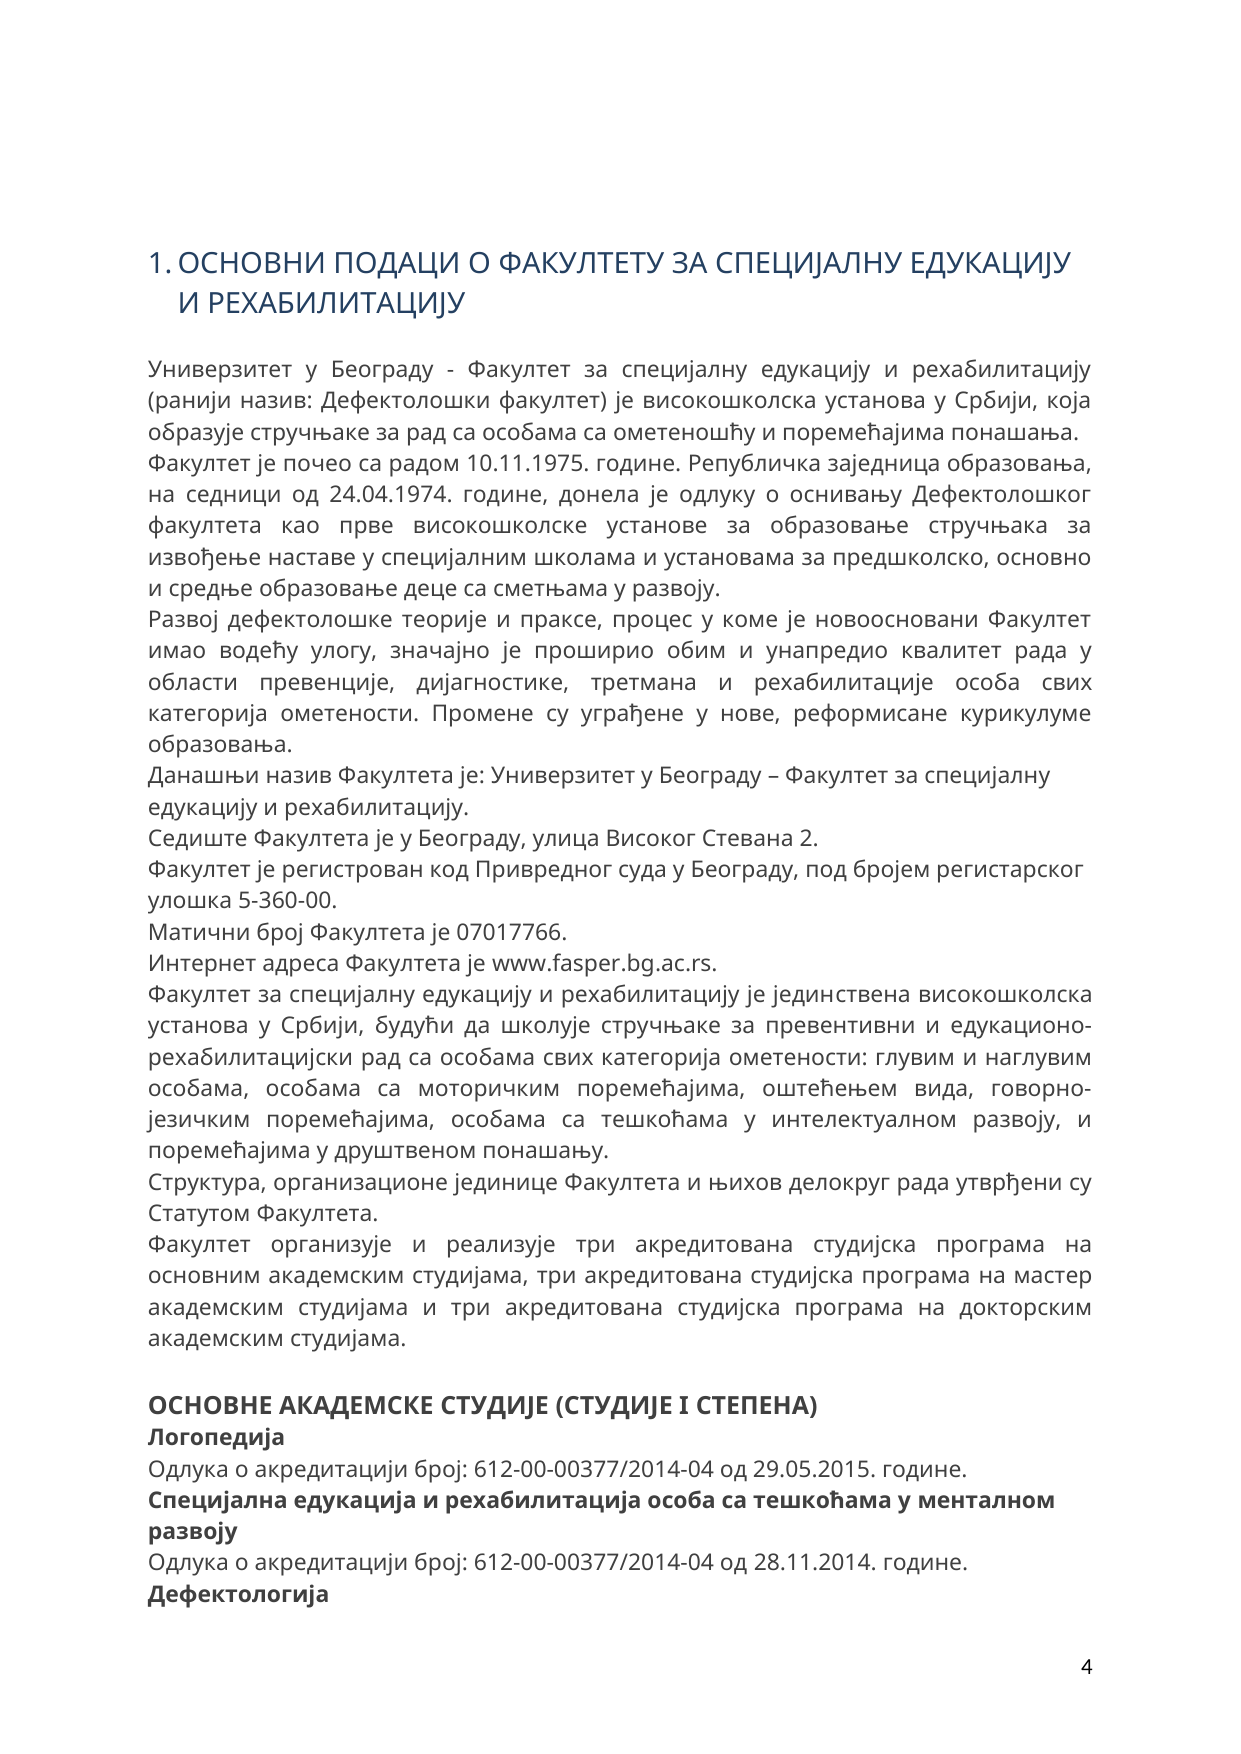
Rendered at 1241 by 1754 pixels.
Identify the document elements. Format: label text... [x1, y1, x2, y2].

text Специјална едукација и рехабилитација особа са тешкоћама у менталном развоју [148, 1484, 1092, 1546]
text Матични број Факултета је 07017766. [148, 916, 1092, 947]
text Интернет адреса Факултета је www.fasper.bg.ac.rs. [148, 947, 1092, 978]
text Одлука о акредитацији број: 612-00-00377/2014-04 од 28.11.2014. године. [148, 1546, 1092, 1578]
text Универзитет у Београду - Факултет за специјалну едукацију и рехабилитацију (ранији назив: Дефектолошки факултет) је високошколска установа у Србији, која образује стручњаке за рад са особама са ометеношћу и поремећајима понашања. [148, 353, 1092, 447]
text Логопедија [148, 1421, 1092, 1453]
list ОСНОВНИ ПОДАЦИ О ФАКУЛТЕТУ ЗА СПЕЦИЈАЛНУ ЕДУКАЦИЈУ И РЕХАБИЛИТАЦИЈУ [148, 243, 1092, 322]
text Одлука о акредитацији број: 612-00-00377/2014-04 од 29.05.2015. године. [148, 1453, 1092, 1484]
text Структура, организационе јединице Факултета и њихов делокруг рада утврђени су Статутом Факултета. [148, 1166, 1092, 1228]
text Развој дефектолошке теорије и праксе, процес у коме је новоосновани Факултет имао водећу улогу, значајно је проширио обим и унапредио квалитет рада у области превенције, дијагностике, третмана и рехабилитације особа свих категорија ометености. Промене су уграђене у нове, реформисане курикулуме образовања. [148, 603, 1092, 759]
text ОСНОВНЕ АКАДЕМСКЕ СТУДИЈЕ (СТУДИЈЕ I СТЕПЕНА) [148, 1387, 1092, 1421]
text Данашњи назив Факултета је: Универзитет у Београду – Факултет за специјалну едукацију и рехабилитацију. [148, 759, 1092, 822]
text Дефектологија [148, 1578, 1092, 1609]
text Факултет за специјалну едукацију и рехабилитацију је јединствена високошколска установа у Србији, будући да школује стручњаке за превентивни и едукационо-рехабилитацијски рад са особама свих категорија ометености: глувим и наглувим особама, особама са моторичким поремећајима, оштећењем вида, говорно-језичким поремећајима, особама са тешкоћама у интелектуалном развоју, и поремећајима у друштвеном понашању. [148, 978, 1092, 1166]
text Факултет је регистрован код Привредног суда у Београду, под бројем регистарског улошка 5-360-00. [148, 853, 1092, 916]
text Факултет је почео са радом 10.11.1975. године. Републичка заједница образовања, на седници од 24.04.1974. године, донела је одлуку о оснивању Дефектолошког факултета као прве високошколске установе за образовање стручњака за извођење наставе у специјалним школама и установама за предшколско, основно и средње образовање деце са сметњама у развоју. [148, 447, 1092, 603]
text Седиште Факултета је у Београду, улица Високог Стевана 2. [148, 822, 1092, 853]
text Факултет организује и реализује три акредитована студијска програма на основним академским студијама, три акредитована студијска програма на мастер академским студијама и три акредитована студијска програма на докторским академским студијама. [148, 1228, 1092, 1353]
